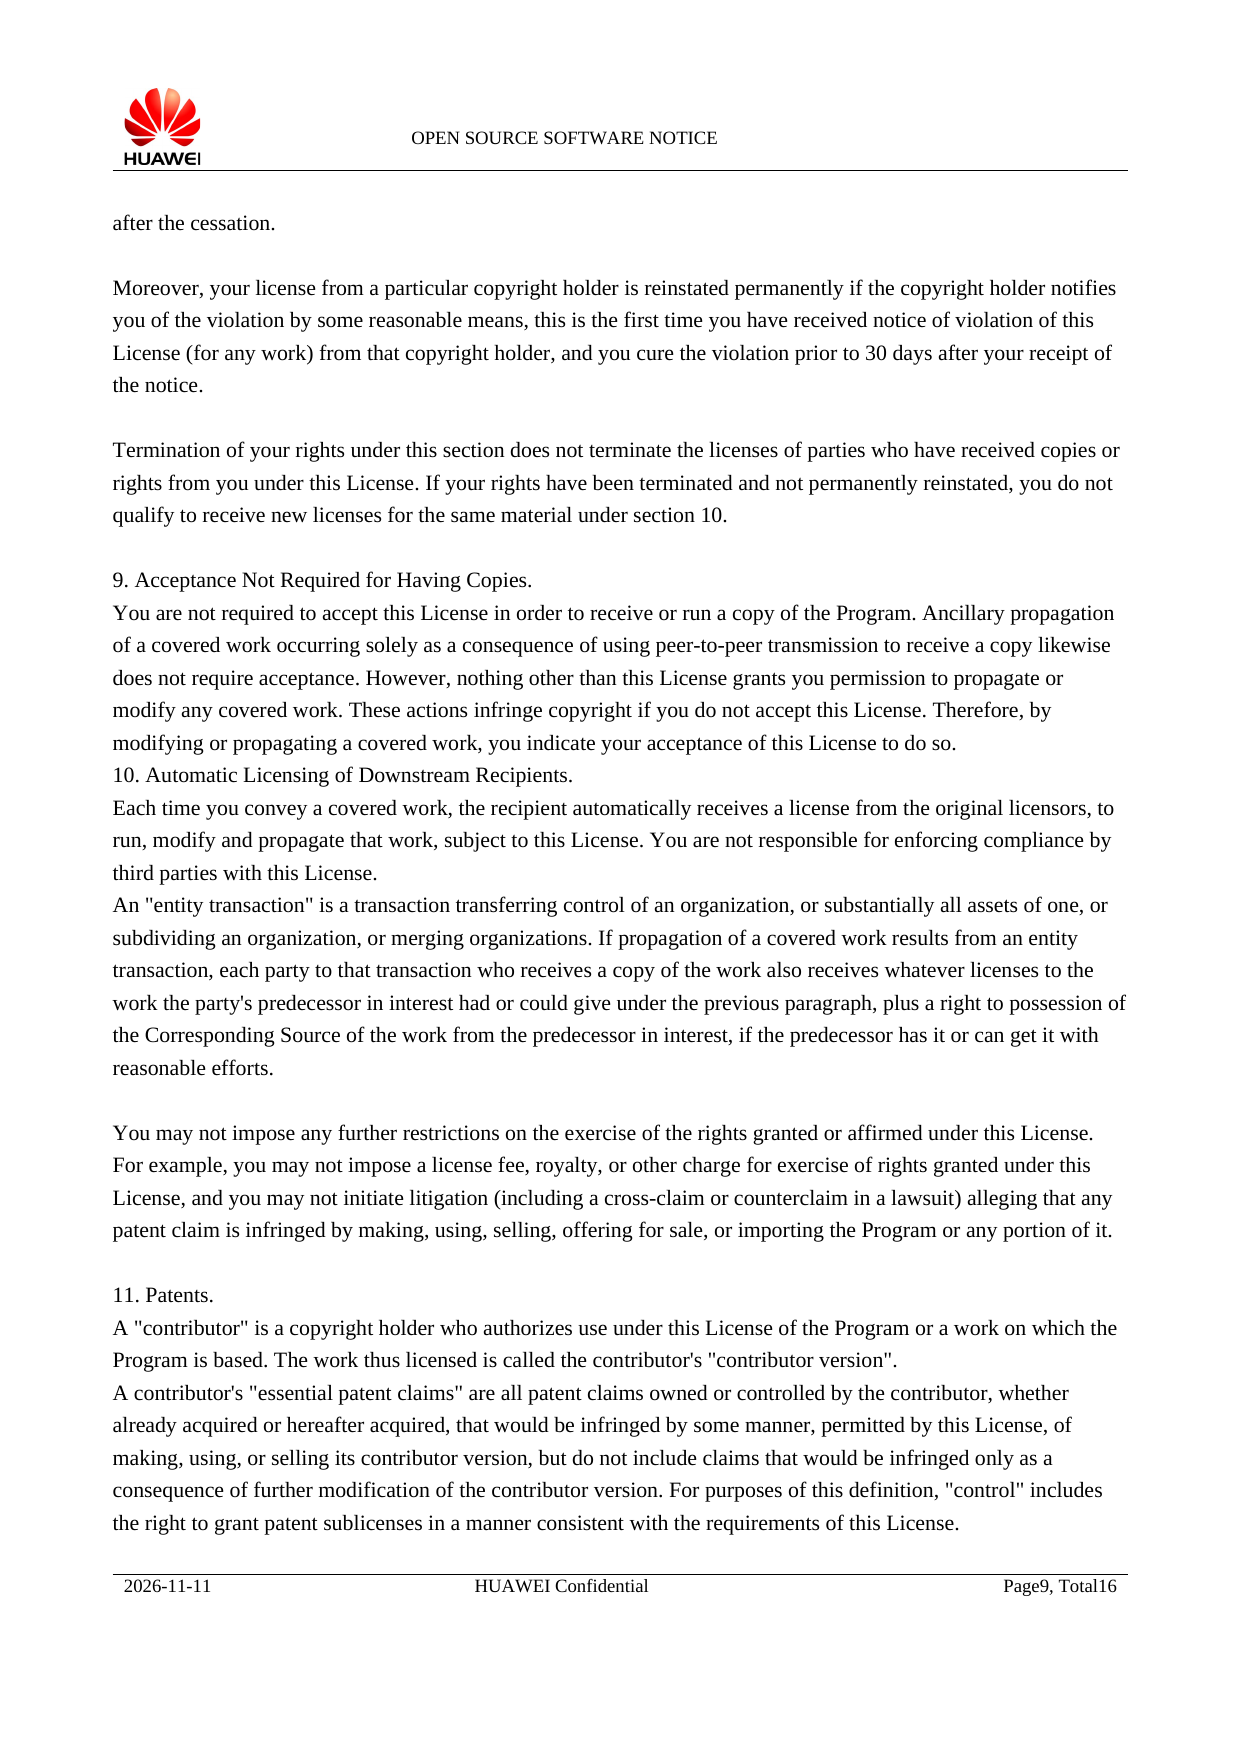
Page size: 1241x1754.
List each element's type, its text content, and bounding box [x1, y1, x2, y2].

text A "contributor" is a copyright holder who authorizes use under this License of the Program or a work on which the Program is based. The work thus licensed is called the contributor's "contributor version". [112, 1311, 1128, 1376]
text You are not required to accept this License in order to receive or run a copy of the Program. Ancillary propagation of a covered work occurring solely as a consequence of using peer-to-peer transmission to receive a copy likewise does not require acceptance. However, nothing other than this License grants you permission to propagate or modify any covered work. These actions infringe copyright if you do not accept this License. Therefore, by modifying or propagating a covered work, you indicate your acceptance of this License to do so. [112, 596, 1128, 759]
text A contributor's "essential patent claims" are all patent claims owned or controlled by the contributor, whether already acquired or hereafter acquired, that would be infringed by some manner, permitted by this License, of making, using, or selling its contributor version, but do not include claims that would be infringed only as a consequence of further modification of the contributor version. For purposes of this definition, "control" includes the right to grant patent sublicenses in a manner consistent with the requirements of this License. [112, 1376, 1128, 1539]
text 10. Automatic Licensing of Downstream Recipients. [112, 759, 1128, 791]
text Each time you convey a covered work, the recipient automatically receives a license from the original licensors, to run, modify and propagate that work, subject to this License. You are not responsible for enforcing compliance by third parties with this License. [112, 791, 1128, 889]
text Moreover, your license from a particular copyright holder is reinstated permanently if the copyright holder notifies you of the violation by some reasonable means, this is the first time you have received notice of violation of this License (for any work) from that copyright holder, and you cure the violation prior to 30 days after your receipt of the notice. [112, 271, 1128, 401]
text Termination of your rights under this section does not terminate the licenses of parties who have received copies or rights from you under this License. If your rights have been terminated and not permanently reinstated, you do not qualify to receive new licenses for the same material under section 10. [112, 434, 1128, 531]
text You may not impose any further restrictions on the exercise of the rights granted or affirmed under this License. For example, you may not impose a license fee, royalty, or other charge for exercise of rights granted under this License, and you may not initiate litigation (including a cross-claim or counterclaim in a lawsuit) alleging that any patent claim is infringed by making, using, selling, offering for sale, or importing the Program or any portion of it. [112, 1116, 1128, 1246]
text 9. Acceptance Not Required for Having Copies. [112, 564, 1128, 596]
text 11. Patents. [112, 1279, 1128, 1311]
picture [124, 88, 201, 165]
text An "entity transaction" is a transaction transferring control of an organization, or substantially all assets of one, or subdividing an organization, or merging organizations. If propagation of a covered work results from an entity transaction, each party to that transaction who receives a copy of the work also receives whatever licenses to the work the party's predecessor in interest had or could give under the previous paragraph, plus a right to possession of the Corresponding Source of the work from the predecessor in interest, if the predecessor has it or can get it with reasonable efforts. [112, 889, 1128, 1084]
